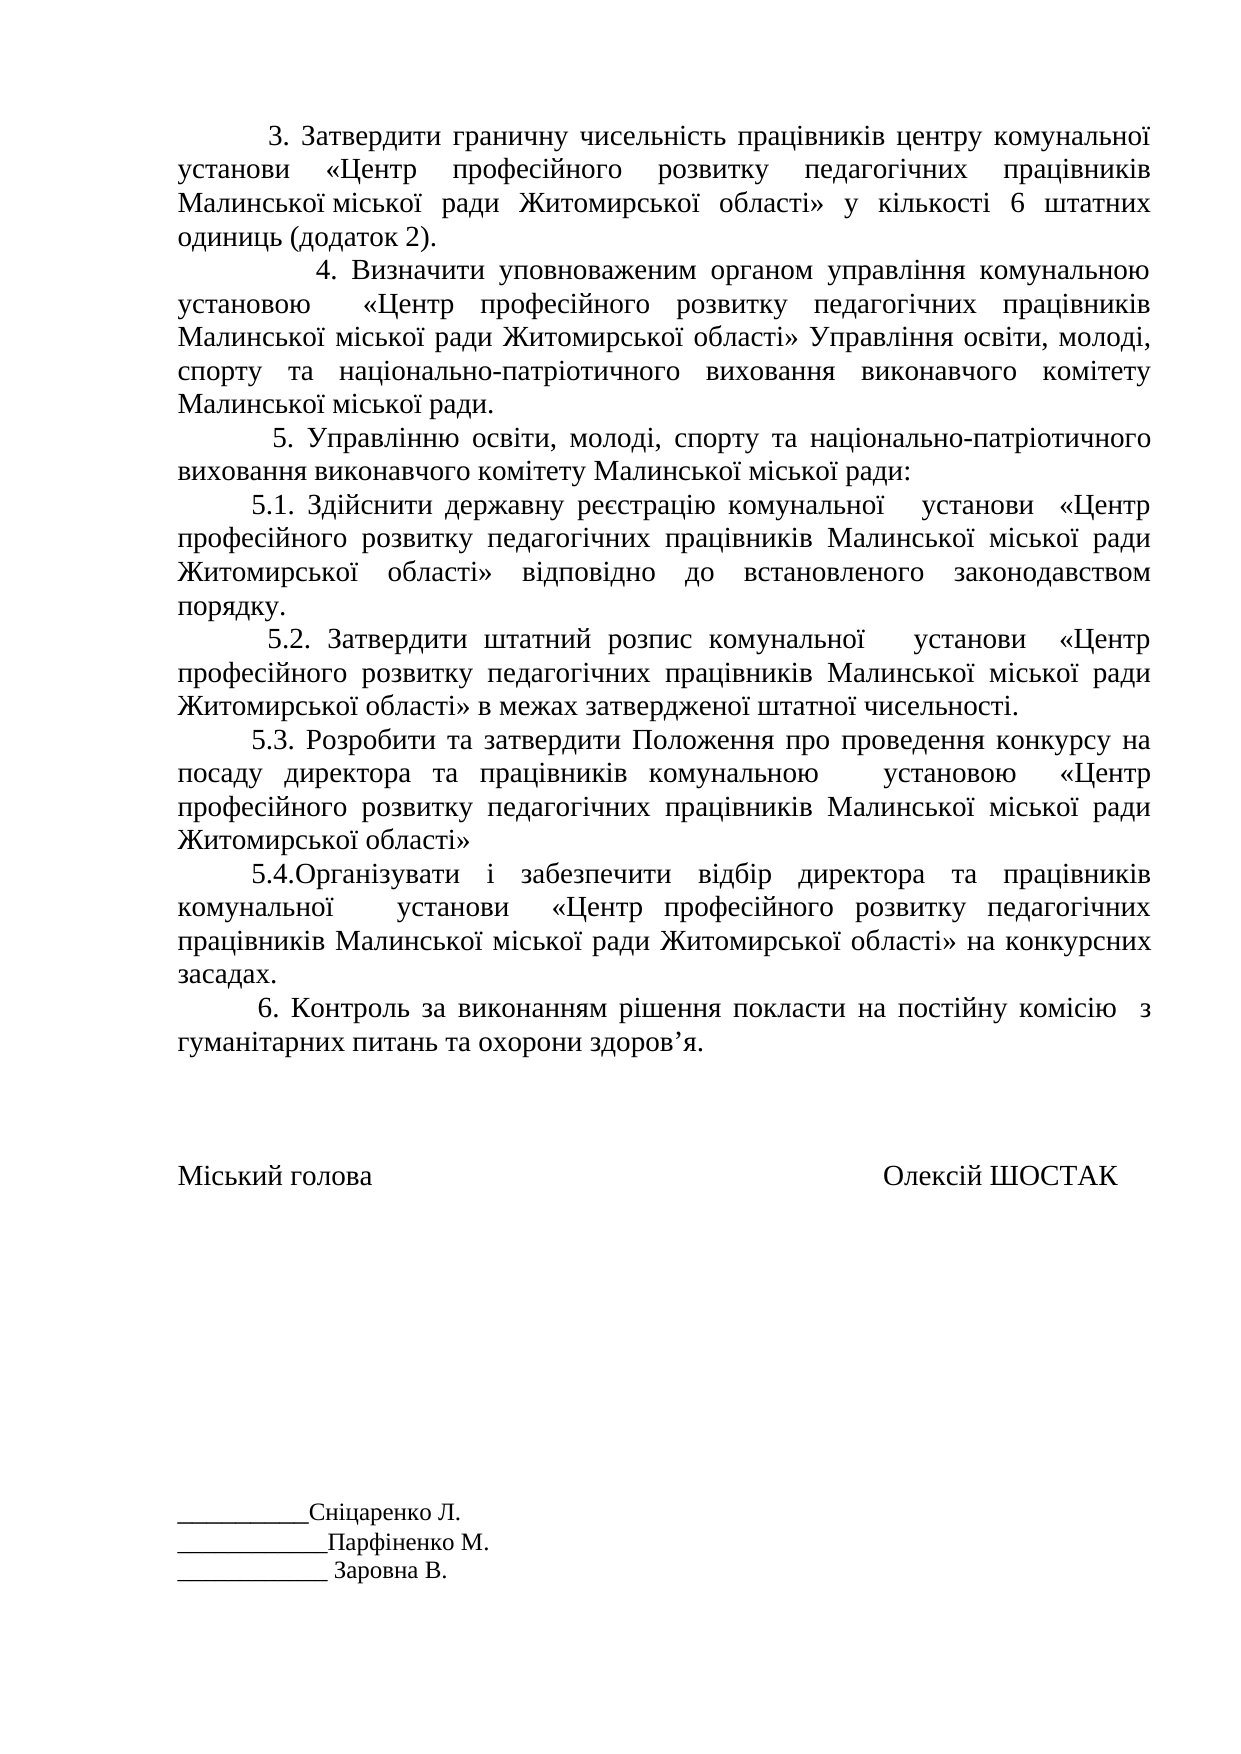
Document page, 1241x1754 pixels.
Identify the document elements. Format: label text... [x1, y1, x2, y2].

text Міський голова Олексій ШОСТАК [177, 1158, 1152, 1191]
text 5.2. Затвердити штатний розпис комунальної установи «Центр професійного розвитку педагогічних працівників Малинської міської ради Житомирської області» в межах затвердженої штатної чисельності. [177, 621, 1152, 722]
text 5.1. Здійснити державну реєстрацію комунальної установи «Центр професійного розвитку педагогічних працівників Малинської міської ради Житомирської області» відповідно до встановленого законодавством порядку. [177, 487, 1152, 621]
text 5.3. Розробити та затвердити Положення про проведення конкурсу на посаду директора та працівників комунальною установою «Центр професійного розвитку педагогічних працівників Малинської міської ради Житомирської області» [177, 722, 1152, 856]
text 5. Управлінню освіти, молоді, спорту та національно-патріотичного виховання виконавчого комітету Малинської міської ради: [177, 420, 1152, 487]
text ____________Парфіненко М. [177, 1527, 1152, 1556]
text 4. Визначити уповноваженим органом управління комунальною установою «Центр професійного розвитку педагогічних працівників Малинської міської ради Житомирської області» Управління освіти, молоді, спорту та національно-патріотичного виховання виконавчого комітету Малинської міської ради. [177, 252, 1152, 420]
text 3. Затвердити граничну чисельність працівників центру комунальної установи «Центр професійного розвитку педагогічних працівників Малинської міської ради Житомирської області» у кількості 6 штатних одиниць (додаток 2). [177, 118, 1152, 252]
text 5.4.Організувати і забезпечити відбір директора та працівників комунальної установи «Центр професійного розвитку педагогічних працівників Малинської міської ради Житомирської області» на конкурсних засадах. [177, 856, 1152, 990]
text _________Сніцаренко Л. [177, 1493, 1152, 1527]
text ____________ Заровна В. [177, 1556, 1152, 1584]
text 6. Контроль за виконанням рішення покласти на постійну комісію з гуманітарних питань та охорони здоров’я. [177, 990, 1152, 1057]
